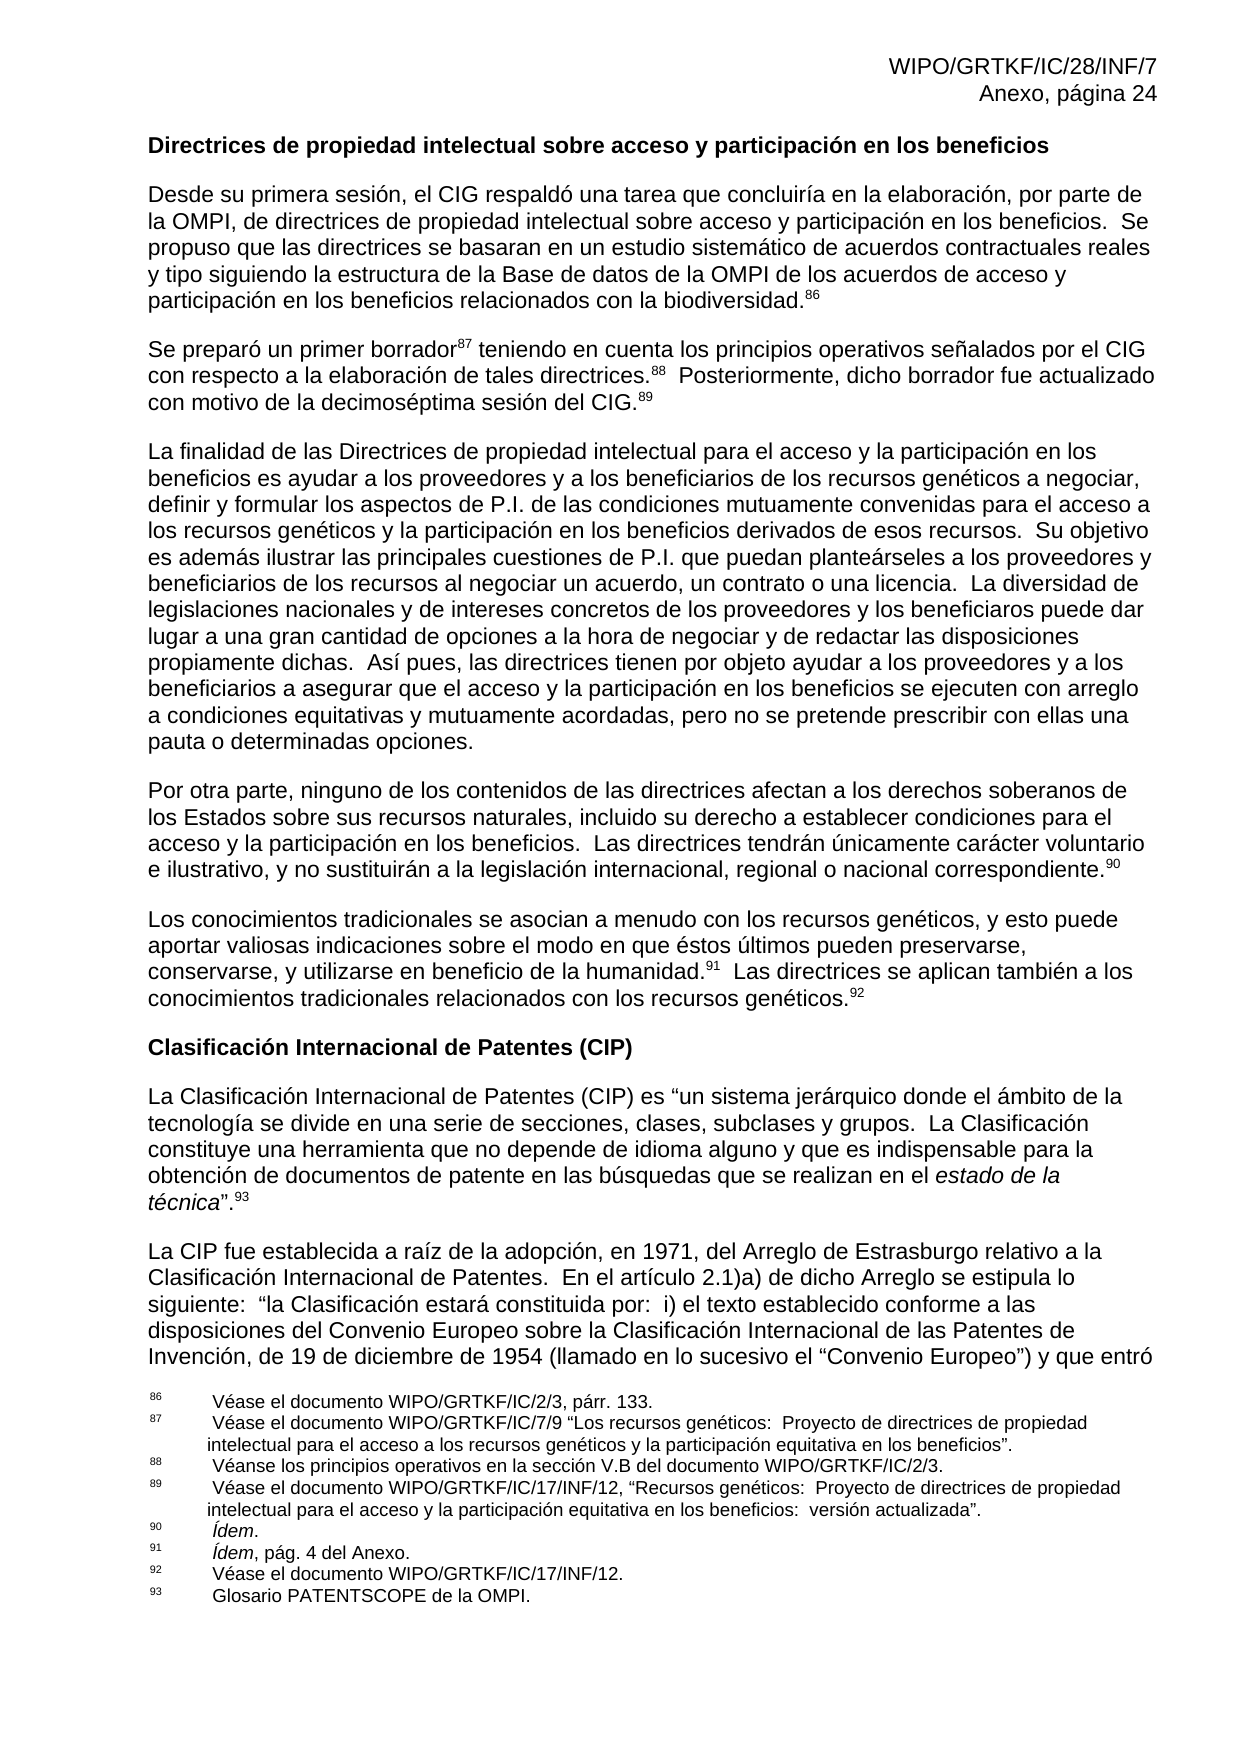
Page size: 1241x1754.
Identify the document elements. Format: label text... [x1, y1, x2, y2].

list Se preparó un primer borrador teniendo en cuenta los principios operativos señalados por el CIG con respecto a la elaboración de tales directrices. Posteriormente, dicho borrador fue actualizado con motivo de la decimoséptima sesión del CIG. [148, 336, 1157, 415]
list La finalidad de las Directrices de propiedad intelectual para el acceso y la participación en los beneficios es ayudar a los proveedores y a los beneficiarios de los recursos genéticos a negociar, definir y formular los aspectos de P.I. de las condiciones mutuamente convenidas para el acceso a los recursos genéticos y la participación en los beneficios derivados de esos recursos. Su objetivo es además ilustrar las principales cuestiones de P.I. que puedan planteárseles a los proveedores y beneficiarios de los recursos al negociar un acuerdo, un contrato o una licencia. La diversidad de legislaciones nacionales y de intereses concretos de los proveedores y los beneficiaros puede dar lugar a una gran cantidad de opciones a la hora de negociar y de redactar las disposiciones propiamente dichas. Así pues, las directrices tienen por objeto ayudar a los proveedores y a los beneficiarios a asegurar que el acceso y la participación en los beneficios se ejecuten con arreglo a condiciones equitativas y mutuamente acordadas, pero no se pretende prescribir con ellas una pauta o determinadas opciones. [148, 438, 1157, 754]
list Los conocimientos tradicionales se asocian a menudo con los recursos genéticos, y esto puede aportar valiosas indicaciones sobre el modo en que éstos últimos pueden preservarse, conservarse, y utilizarse en beneficio de la humanidad. Las directrices se aplican también a los conocimientos tradicionales relacionados con los recursos genéticos. [148, 906, 1157, 1011]
list La Clasificación Internacional de Patentes (CIP) es “un sistema jerárquico donde el ámbito de la tecnología se divide en una serie de secciones, clases, subclases y grupos. La Clasificación constituye una herramienta que no depende de idioma alguno y que es indispensable para la obtención de documentos de patente en las búsquedas que se realizan en el estado de la técnica”. [148, 1083, 1157, 1215]
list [148, 1238, 1157, 1370]
list Directrices de propiedad intelectual sobre acceso y participación en los beneficios [148, 132, 1157, 158]
list Por otra parte, ninguno de los contenidos de las directrices afectan a los derechos soberanos de los Estados sobre sus recursos naturales, incluido su derecho a establecer condiciones para el acceso y la participación en los beneficios. Las directrices tendrán únicamente carácter voluntario e ilustrativo, y no sustituirán a la legislación internacional, regional o nacional correspondiente. [148, 777, 1157, 883]
list Desde su primera sesión, el CIG respaldó una tarea que concluiría en la elaboración, por parte de la OMPI, de directrices de propiedad intelectual sobre acceso y participación en los beneficios. Se propuso que las directrices se basaran en un estudio sistemático de acuerdos contractuales reales y tipo siguiendo la estructura de la Base de datos de la OMPI de los acuerdos de acceso y participación en los beneficios relacionados con la biodiversidad. [148, 181, 1157, 313]
list Clasificación Internacional de Patentes (CIP) [148, 1034, 1157, 1060]
